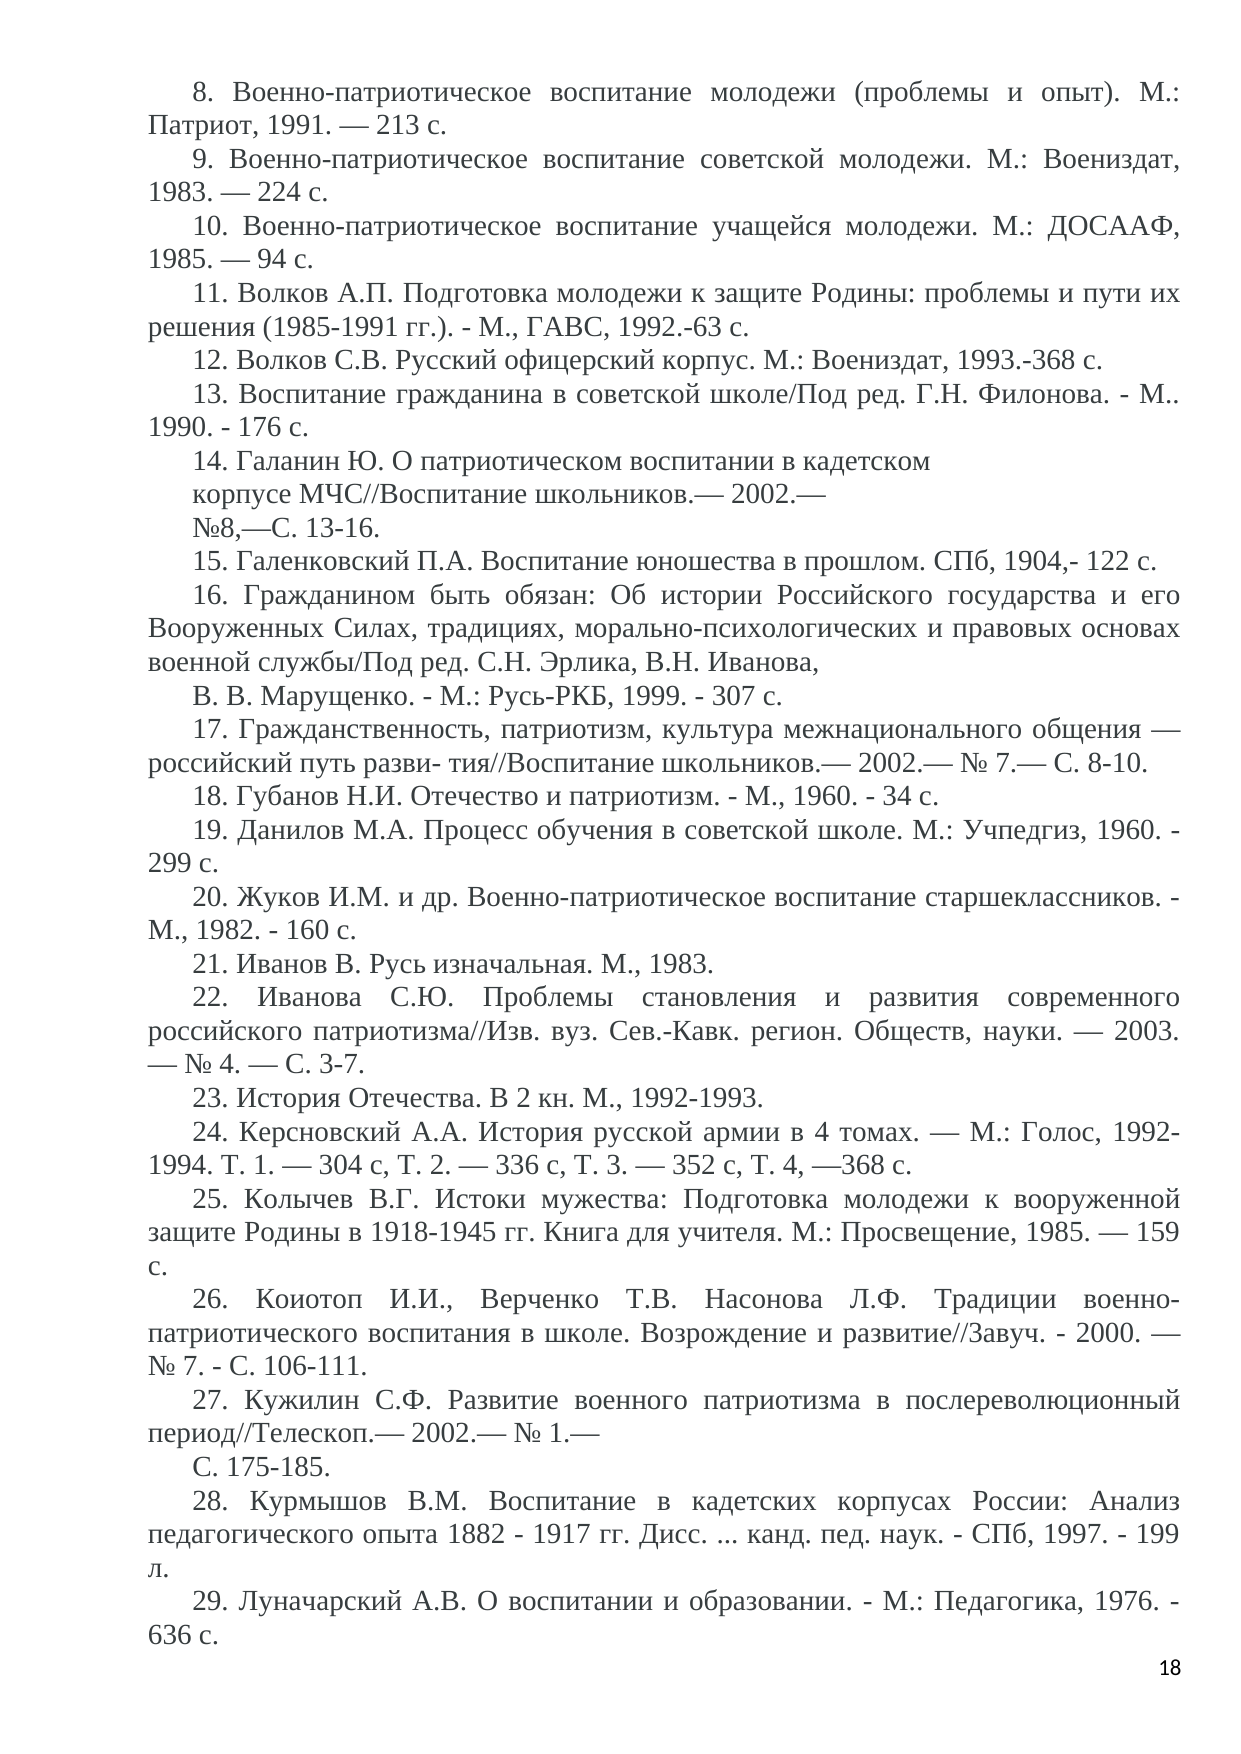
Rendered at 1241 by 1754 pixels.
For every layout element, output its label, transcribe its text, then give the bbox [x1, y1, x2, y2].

text 29. Луначарский А.В. О воспитании и образовании. - М.: Педагогика, 1976. - 636 с. [148, 1583, 1181, 1650]
text 27. Кужилин С.Ф. Развитие военного патриотизма в послереволюционный период//Телескоп.— 2002.— № 1.— [148, 1382, 1181, 1449]
text 23. История Отечества. В 2 кн. М., 1992-1993. [148, 1080, 1181, 1114]
text 18. Губанов Н.И. Отечество и патриотизм. - М., 1960. - 34 с. [148, 778, 1181, 812]
text 16. Гражданином быть обязан: Об истории Российского государства и его Вооруженных Силах, традициях, морально-психологических и правовых основах военной службы/Под ред. С.Н. Эрлика, В.Н. Иванова, [148, 577, 1181, 678]
text 19. Данилов М.А. Процесс обучения в советской школе. М.: Учпедгиз, 1960. -299 с. [148, 812, 1181, 879]
text C. 175-185. [148, 1449, 1181, 1483]
text 13. Воспитание гражданина в советской школе/Под ред. Г.Н. Филонова. - М.. 1990. - 176 с. [148, 376, 1181, 443]
text 22. Иванова С.Ю. Проблемы становления и развития современного российского патриотизма//Изв. вуз. Сев.-Кавк. регион. Обществ, науки. — 2003. — № 4. — С. 3-7. [148, 979, 1181, 1080]
text 11. Волков А.П. Подготовка молодежи к защите Родины: проблемы и пути их решения (1985-1991 гг.). - М., ГАВС, 1992.-63 с. [148, 275, 1181, 342]
text 10. Военно-патриотическое воспитание учащейся молодежи. М.: ДОСААФ, 1985. — 94 с. [148, 208, 1181, 275]
text 17. Гражданственность, патриотизм, культура межнационального общения — российский путь разви- тия//Воспитание школьников.— 2002.— № 7.— С. 8-10. [148, 711, 1181, 778]
text 9. Военно-патриотическое воспитание советской молодежи. М.: Воениздат, 1983. — 224 с. [148, 141, 1181, 208]
text 21. Иванов В. Русь изначальная. М., 1983. [148, 946, 1181, 979]
text №8,—С. 13-16. [148, 510, 1181, 543]
text 12. Волков С.В. Русский офицерский корпус. М.: Воениздат, 1993.-368 с. [148, 342, 1181, 376]
text корпусе МЧС//Воспитание школьников.— 2002.— [148, 476, 1181, 510]
text 26. Коиотоп И.И., Верченко Т.В. Насонова Л.Ф. Традиции военно-патриотического воспитания в школе. Возрождение и развитие//3авуч. - 2000. — № 7. - С. 106-111. [148, 1281, 1181, 1382]
text 24. Керсновский А.А. История русской армии в 4 томах. — М.: Голос, 1992-1994. Т. 1. — 304 с, Т. 2. — 336 с, Т. 3. — 352 с, Т. 4, —368 с. [148, 1114, 1181, 1181]
text B. В. Марущенко. - М.: Русь-РКБ, 1999. - 307 с. [148, 678, 1181, 711]
text 14. Галанин Ю. О патриотическом воспитании в кадетском [148, 443, 1181, 476]
text 8. Военно-патриотическое воспитание молодежи (проблемы и опыт). М.: Патриот, 1991. — 213 с. [148, 74, 1181, 141]
text 15. Галенковский П.А. Воспитание юношества в прошлом. СПб, 1904,- 122 с. [148, 543, 1181, 577]
text 25. Колычев В.Г. Истоки мужества: Подготовка молодежи к вооруженной защите Родины в 1918-1945 гг. Книга для учителя. М.: Просвещение, 1985. — 159 с. [148, 1181, 1181, 1281]
text 28. Курмышов В.М. Воспитание в кадетских корпусах России: Анализ педагогического опыта 1882 - 1917 гг. Дисс. ... канд. пед. наук. - СПб, 1997. - 199 л. [148, 1483, 1181, 1583]
text 20. Жуков И.М. и др. Военно-патриотическое воспитание старшеклассников. - М., 1982. - 160 с. [148, 879, 1181, 946]
